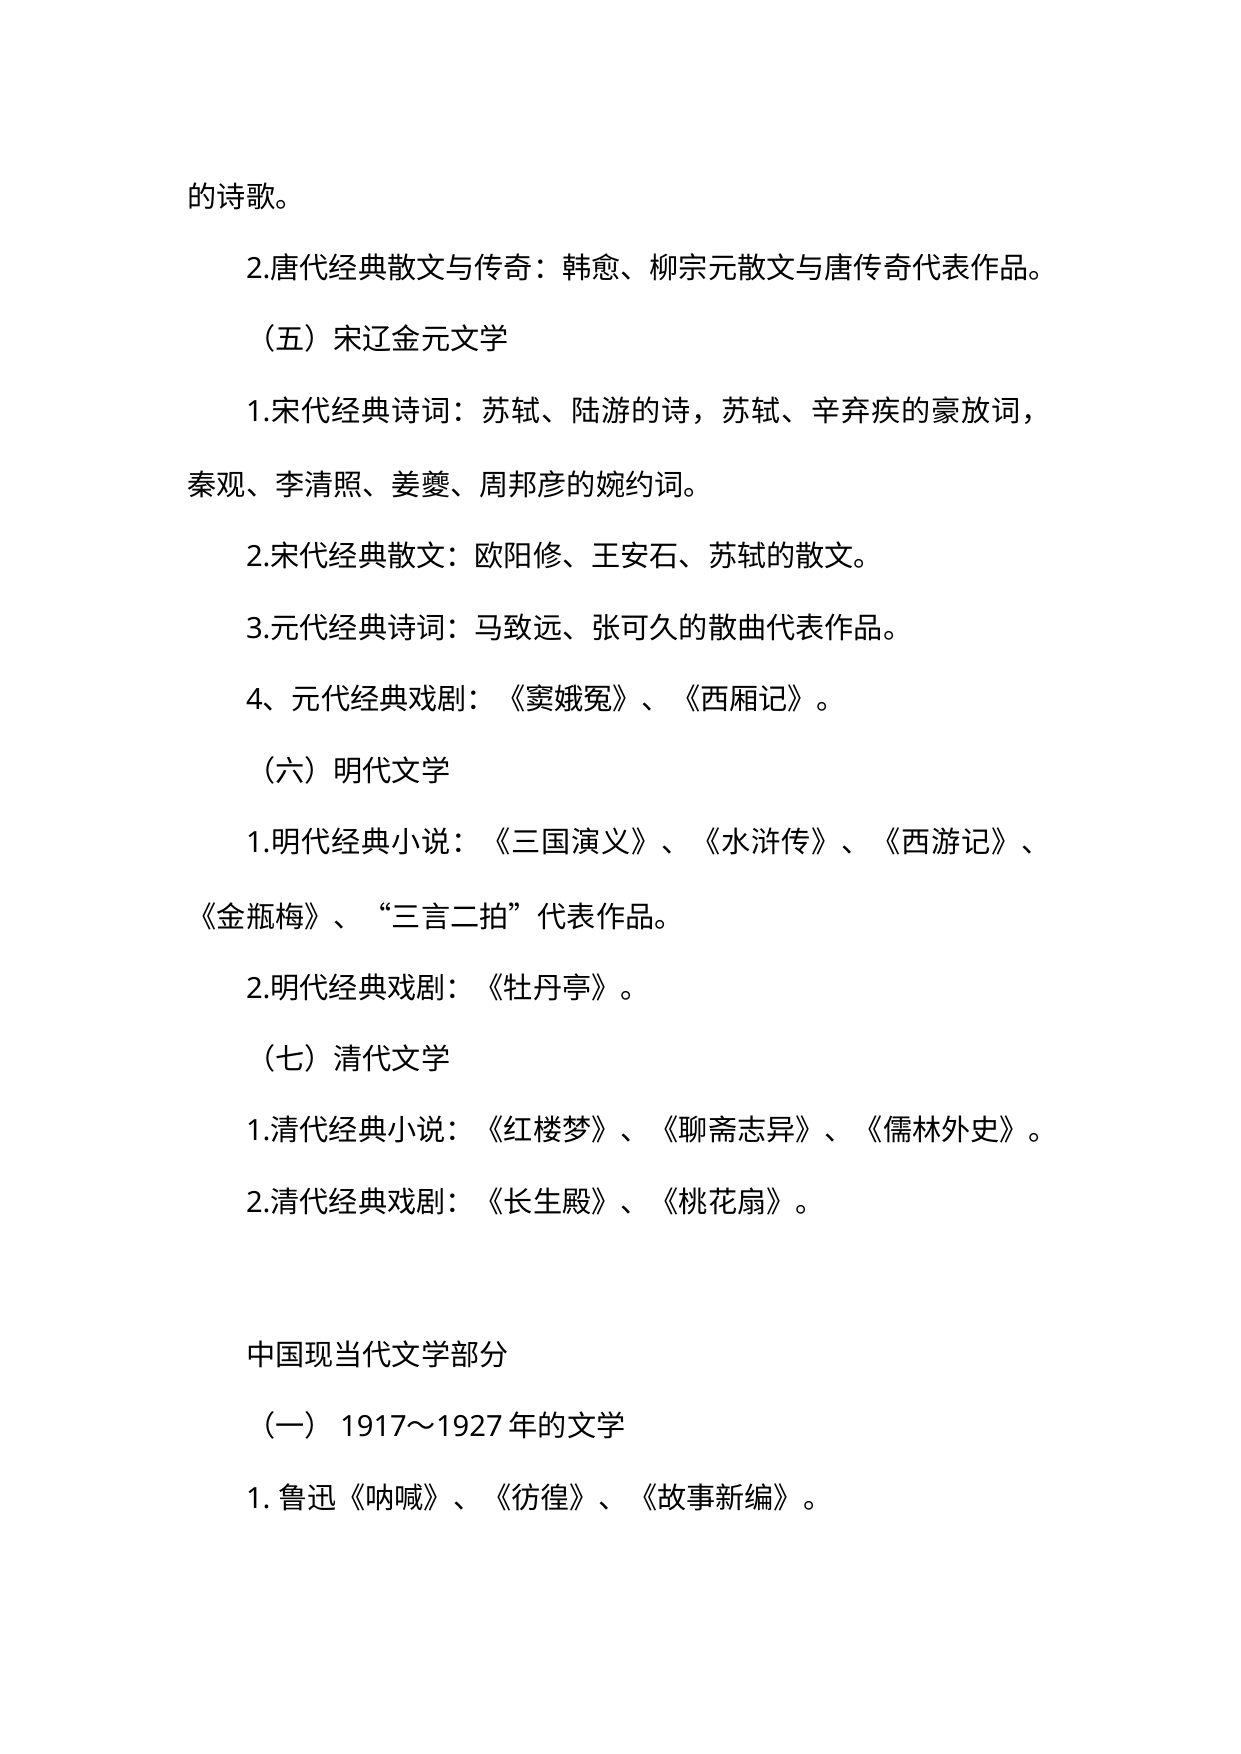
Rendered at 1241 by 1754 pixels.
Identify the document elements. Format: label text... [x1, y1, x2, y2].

text 1.宋代经典诗词：苏轼、陆游的诗，苏轼、辛弃疾的豪放词，秦观、李清照、姜夔、周邦彦的婉约词。 [187, 376, 1053, 516]
text 2.清代经典戏剧：《长生殿》、《桃花扇》。 [187, 1167, 1053, 1232]
text 4、元代经典戏剧：《窦娥冤》、《西厢记》。 [187, 664, 1053, 729]
text 2.唐代经典散文与传奇：韩愈、柳宗元散文与唐传奇代表作品。 [187, 233, 1053, 298]
text （五）宋辽金元文学 [187, 304, 1053, 369]
text 1.清代经典小说：《红楼梦》、《聊斋志异》、《儒林外史》。 [187, 1096, 1053, 1161]
text 2.明代经典戏剧：《牡丹亭》。 [187, 953, 1053, 1018]
text 中国现当代文学部分 [187, 1320, 1053, 1385]
text （七）清代文学 [187, 1024, 1053, 1089]
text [187, 162, 1053, 227]
text 3.元代经典诗词：马致远、张可久的散曲代表作品。 [187, 593, 1053, 658]
text 2.宋代经典散文：欧阳修、王安石、苏轼的散文。 [187, 522, 1053, 587]
text 1.明代经典小说：《三国演义》、《水浒传》、《西游记》、《金瓶梅》、“三言二拍”代表作品。 [187, 807, 1053, 947]
text （一） 1917～1927年的文学 [187, 1392, 1053, 1457]
text （六）明代文学 [187, 736, 1053, 801]
text 1. 鲁迅《呐喊》、《彷徨》、《故事新编》。 [187, 1463, 1053, 1528]
